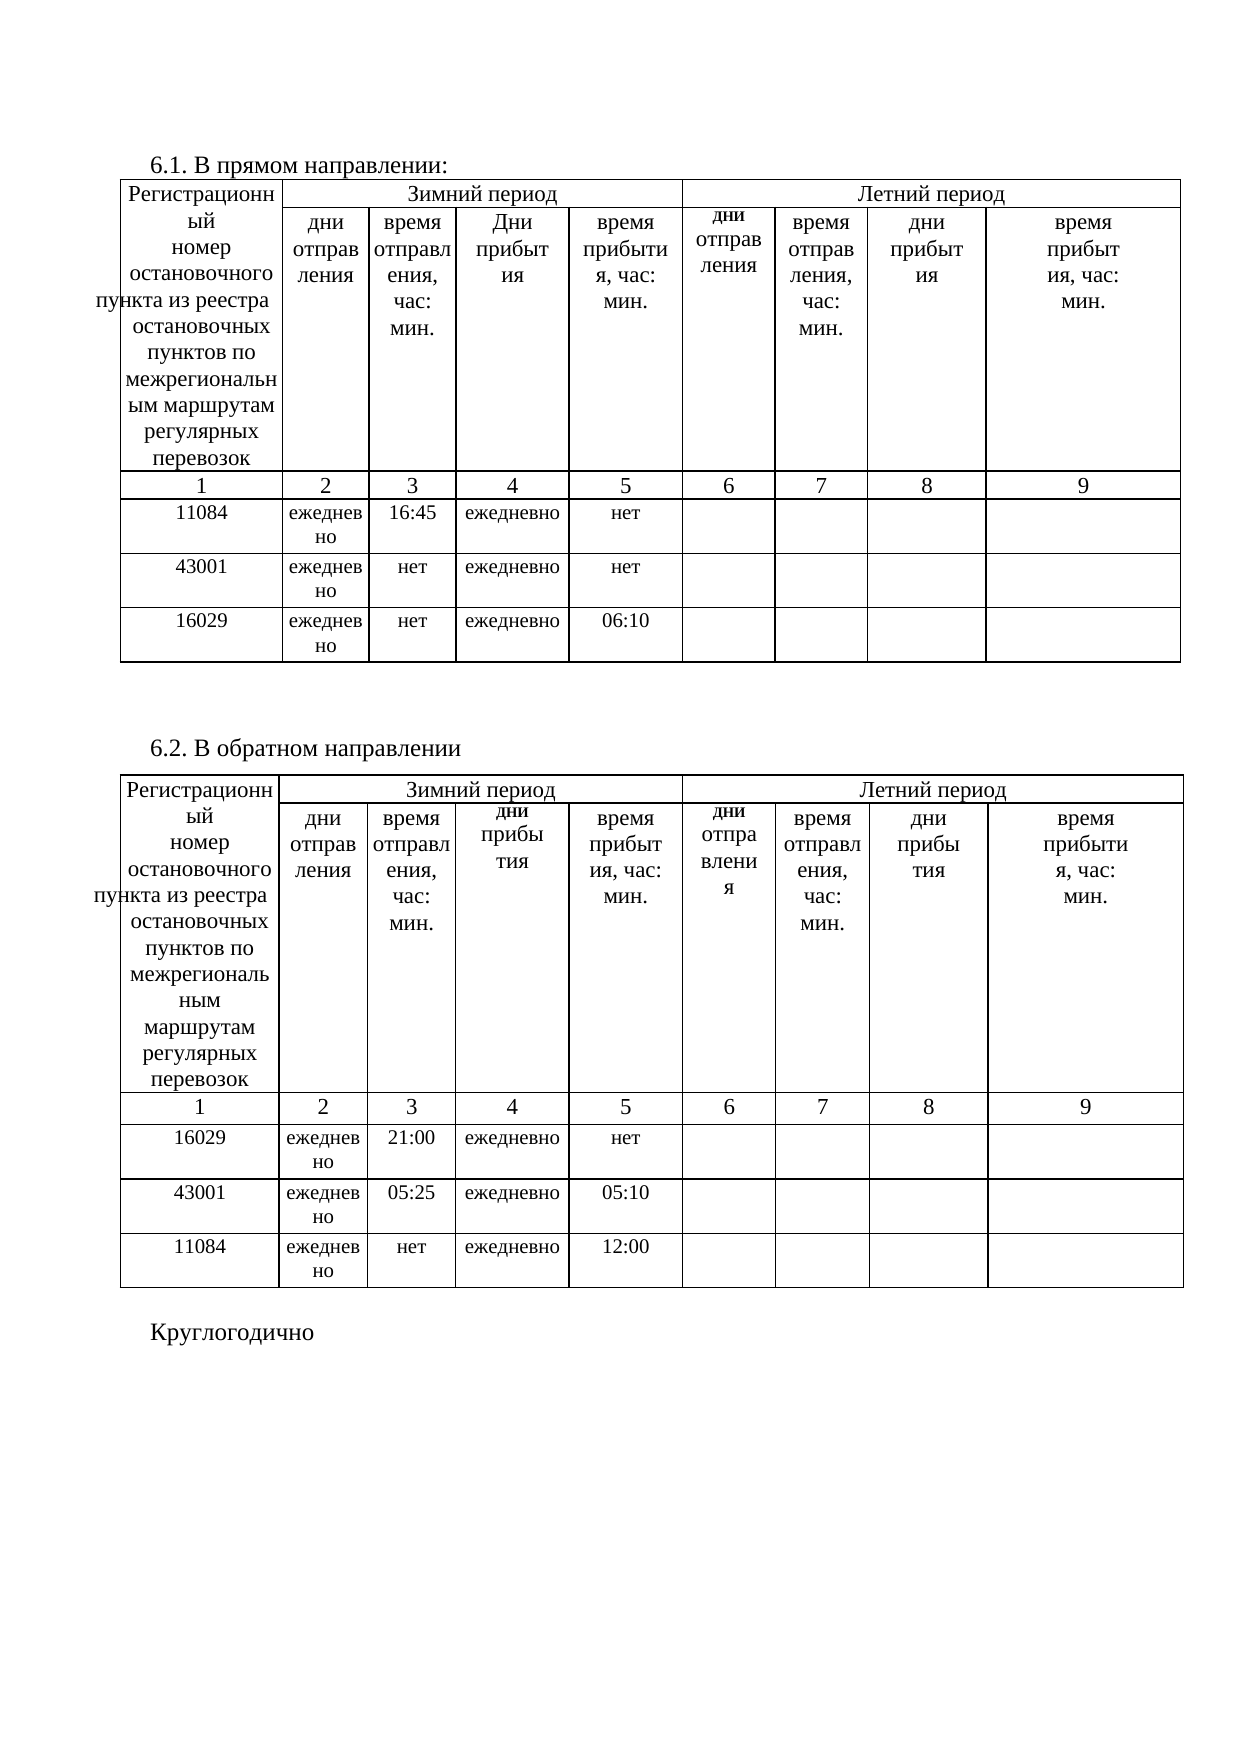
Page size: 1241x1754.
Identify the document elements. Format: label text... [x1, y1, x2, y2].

table_cell [776, 1234, 869, 1287]
text 6.2. В обратном направлении [150, 733, 1090, 762]
table_cell 4 [456, 1093, 568, 1124]
table_cell ежедневно [457, 608, 568, 661]
table_cell 8 [870, 1093, 987, 1124]
table_cell время прибыти я, час: мин. [989, 804, 1183, 1092]
table_cell [989, 1180, 1183, 1232]
table_cell 12:00 [570, 1234, 682, 1287]
table_cell [989, 1125, 1183, 1178]
table_cell нет [370, 554, 455, 607]
text 6.1. В прямом направлении: [150, 150, 1090, 179]
table_cell [987, 608, 1180, 661]
table_cell ДНИ прибы тия [456, 804, 568, 1092]
table_header Летний период [683, 776, 1183, 802]
table_cell время прибыт ия, час: мин. [570, 804, 682, 1092]
table_header Регистрационный номер остановочного пункта из реестра остановочных пунктов по межрегиональным маршрутам регулярных перевозок [121, 776, 278, 1092]
table_cell нет [370, 608, 455, 661]
table_cell дни прибыт ия [868, 208, 985, 470]
table_cell 05:25 [368, 1180, 455, 1232]
table_cell ДНИ отпра влени я [683, 804, 775, 1092]
table_cell [683, 500, 774, 552]
table_cell нет [368, 1234, 455, 1287]
table_cell [987, 500, 1180, 552]
table_cell 4 [457, 472, 568, 498]
table_cell [776, 608, 867, 661]
table_cell [868, 554, 985, 607]
table_header Регистрационный номер остановочного пункта из реестра остановочных пунктов по межрегиональным маршрутам регулярных перевозок [121, 180, 282, 470]
table_cell ежедневно [280, 1180, 367, 1232]
table_cell [870, 1234, 987, 1287]
table_cell [776, 500, 867, 552]
table_cell ежедневно [456, 1180, 568, 1232]
table_cell [989, 1234, 1183, 1287]
table_cell время прибыти я, час: мин. [570, 208, 682, 470]
table_header Зимний период [280, 776, 682, 802]
table_cell ежедневно [283, 608, 368, 661]
table_cell 5 [570, 1093, 682, 1124]
table_cell [683, 1180, 775, 1232]
table_cell 16029 [121, 608, 282, 661]
table_cell [870, 1125, 987, 1178]
table_cell 43001 [121, 1180, 278, 1232]
table_cell дни отправ ления [283, 208, 368, 470]
table_cell 16029 [121, 1125, 278, 1178]
table_cell ежедневно [457, 500, 568, 552]
table_cell время отправл ения, час: мин. [370, 208, 455, 470]
table_cell [683, 1234, 775, 1287]
table_cell время прибыт ия, час: мин. [987, 208, 1180, 470]
table_cell ежедневно [280, 1125, 367, 1178]
table_cell нет [570, 500, 682, 552]
table_cell нет [570, 1125, 682, 1178]
table_cell 5 [570, 472, 682, 498]
table_cell ежедневно [456, 1125, 568, 1178]
table_cell ежедневно [457, 554, 568, 607]
text Круглогодично [150, 1317, 1090, 1346]
table_cell 3 [368, 1093, 455, 1124]
table_cell 6 [683, 472, 774, 498]
table_cell 11084 [121, 1234, 278, 1287]
table_cell 21:00 [368, 1125, 455, 1178]
table_cell 6 [683, 1093, 775, 1124]
table_cell 16:45 [370, 500, 455, 552]
table_cell 7 [776, 1093, 869, 1124]
table_cell время отправ ления, час: мин. [776, 208, 867, 470]
table_cell [776, 1180, 869, 1232]
table_cell [870, 1180, 987, 1232]
table_cell дни прибы тия [870, 804, 987, 1092]
table_cell [683, 1125, 775, 1178]
table_cell ежедневно [283, 500, 368, 552]
table_cell 11084 [121, 500, 282, 552]
table_cell Дни прибыт ия [457, 208, 568, 470]
table_cell ежедневно [283, 554, 368, 607]
table_cell 1 [121, 1093, 278, 1124]
table_cell [776, 1125, 869, 1178]
table_header Зимний период [283, 180, 682, 207]
table_cell 8 [868, 472, 985, 498]
table_cell 2 [283, 472, 368, 498]
table_cell 9 [987, 472, 1180, 498]
table_cell 1 [121, 472, 282, 498]
table_cell 06:10 [570, 608, 682, 661]
table_cell ДНИ отправ ления [683, 208, 774, 470]
table_cell [683, 554, 774, 607]
table_cell 7 [776, 472, 867, 498]
table_cell [683, 608, 774, 661]
table_cell [868, 608, 985, 661]
table_cell время отправл ения, час: мин. [776, 804, 869, 1092]
table_cell ежедневно [280, 1234, 367, 1287]
table_cell [987, 554, 1180, 607]
table_cell [868, 500, 985, 552]
table_cell 43001 [121, 554, 282, 607]
table_cell дни отправ ления [280, 804, 367, 1092]
table_cell 3 [370, 472, 455, 498]
table_cell 05:10 [570, 1180, 682, 1232]
table_cell время отправл ения, час: мин. [368, 804, 455, 1092]
table_cell 9 [989, 1093, 1183, 1124]
table_header Летний период [683, 180, 1180, 207]
table_cell ежедневно [456, 1234, 568, 1287]
table_cell [776, 554, 867, 607]
table_cell 2 [280, 1093, 367, 1124]
table_cell нет [570, 554, 682, 607]
